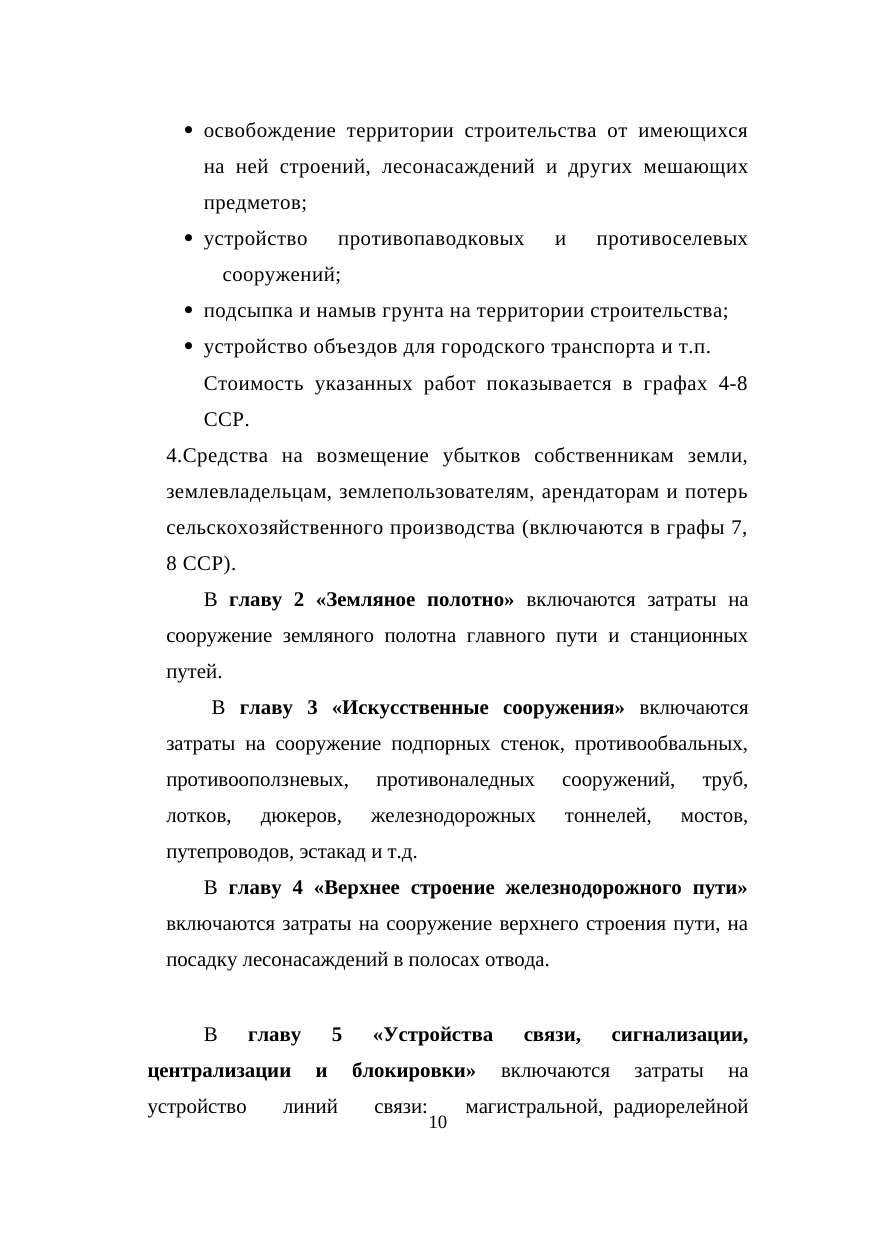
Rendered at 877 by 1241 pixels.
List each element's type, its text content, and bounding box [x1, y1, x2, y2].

text Стоимость указанных работ показывается в графах 4-8 ССР. [203, 370, 749, 431]
list устройство объездов для городского транспорта и т.п. [185, 334, 749, 358]
list подсыпка и намыв грунта на территории строительства; [185, 298, 749, 322]
list устройство противопаводковых и противоселевых сооружений; [185, 226, 749, 286]
text В главу 3 «Искусственные сооружения» включаются затраты на сооружение подпорных стенок, противообвальных, противооползневых, противоналедных сооружений, труб, лотков, дюкеров, железнодорожных тоннелей, мостов, путепроводов, эстакад и т.д. [166, 695, 748, 863]
text 4.Средства на возмещение убытков собственникам земли, землевладельцам, землепользователям, арендаторам и потерь сельскохозяйственного производства (включаются в графы 7, 8 ССР). [166, 442, 748, 575]
list освобождение территории строительства от имеющихся на ней строений, лесонасаждений и других мешающих предметов; [185, 118, 749, 214]
text В главу 2 «Земляное полотно» включаются затраты на сооружение земляного полотна главного пути и станционных путей. [166, 587, 748, 683]
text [147, 1021, 748, 1118]
text В главу 4 «Верхнее строение железнодорожного пути» включаются затраты на сооружение верхнего строения пути, на посадку лесонасаждений в полосах отвода. [166, 875, 748, 971]
